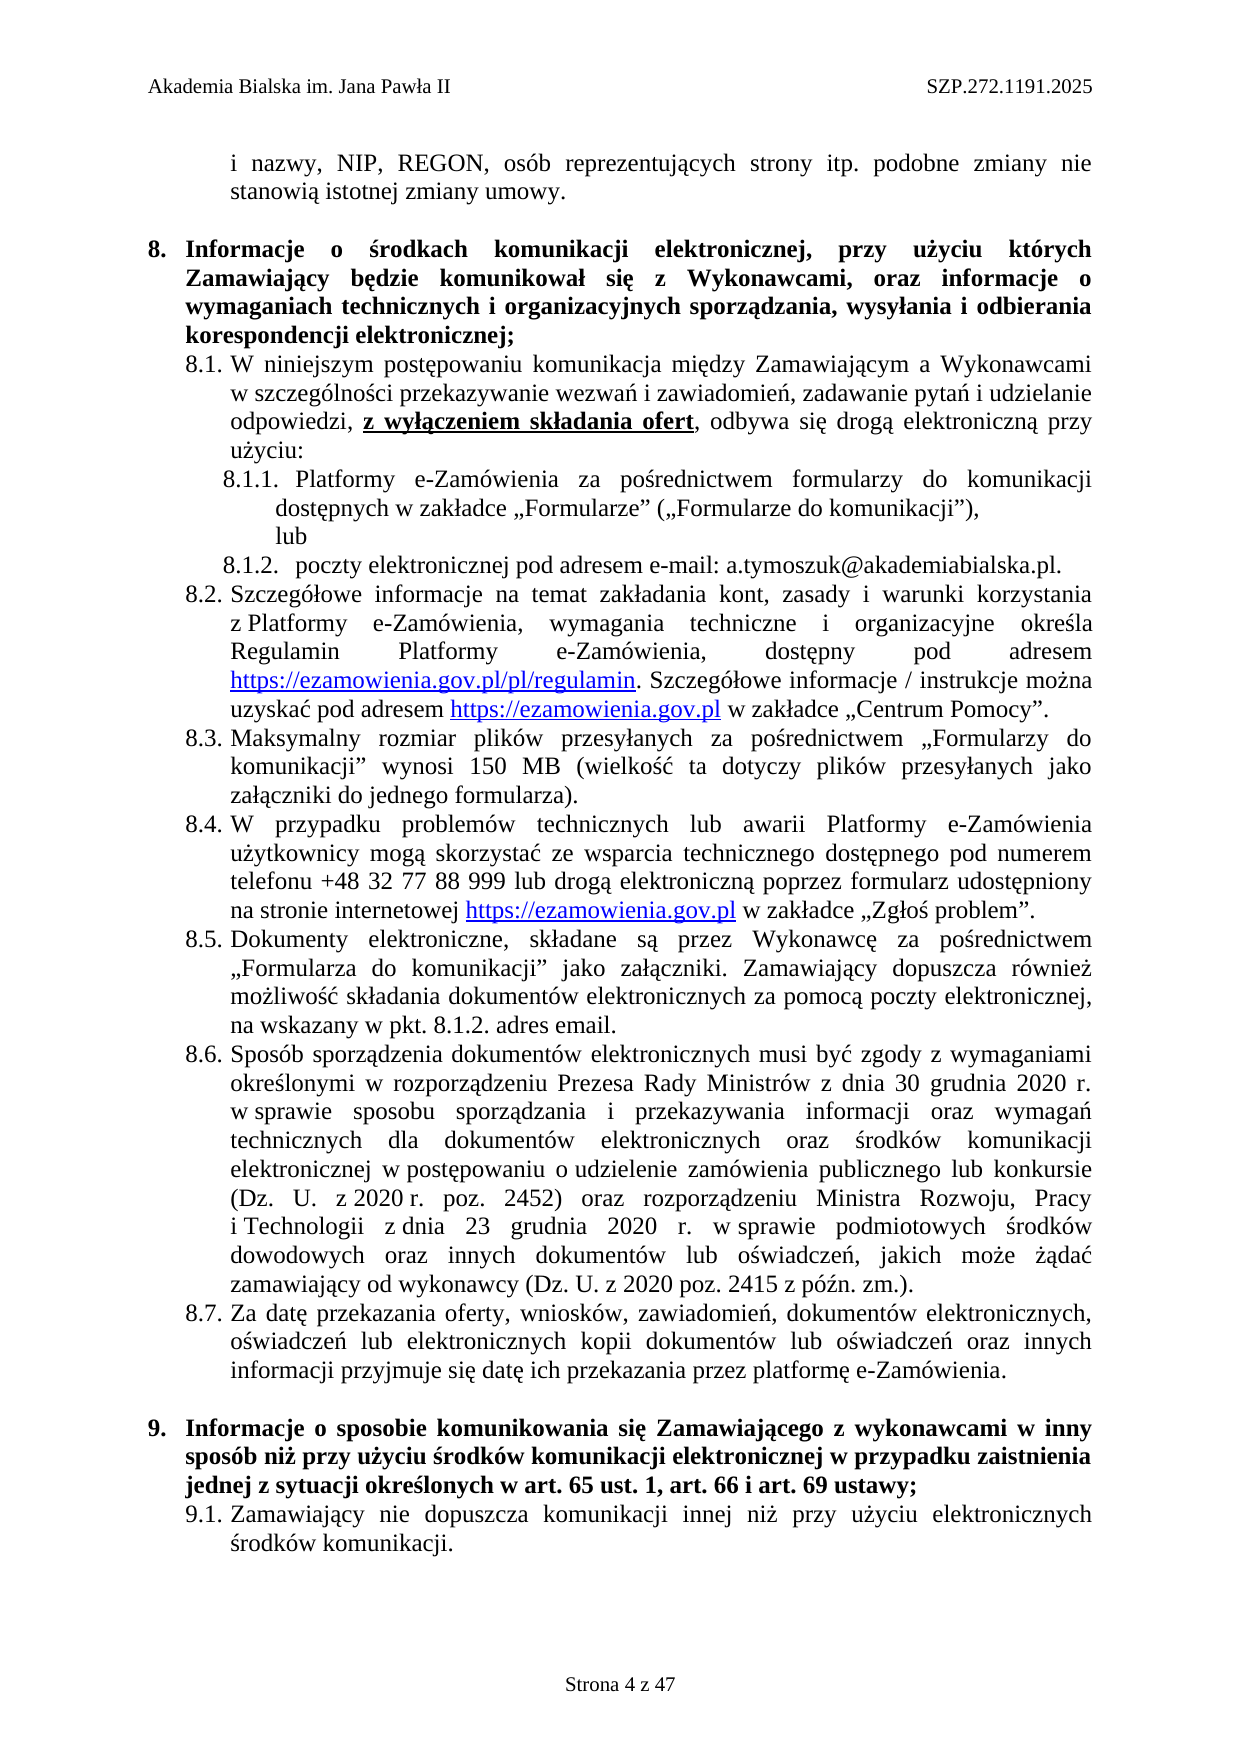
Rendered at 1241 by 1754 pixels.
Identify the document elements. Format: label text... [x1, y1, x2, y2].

list Szczegółowe informacje na temat zakładania kont, zasady i warunki korzystania z Platformy e-Zamówienia, wymagania techniczne i organizacyjne określa Regulamin Platformy e-Zamówienia, dostępny pod adresem https://ezamowienia.gov.pl/pl/regulamin. Szczegółowe informacje / instrukcje można uzyskać pod adresem https://ezamowienia.gov.pl w zakładce „Centrum Pomocy”. [185, 579, 1093, 723]
list Platformy e-Zamówienia za pośrednictwem formularzy do komunikacji dostępnych w zakładce „Formularze” („Formularze do komunikacji”), [223, 464, 1093, 521]
list W przypadku problemów technicznych lub awarii Platformy e-Zamówienia użytkownicy mogą skorzystać ze wsparcia technicznego dostępnego pod numerem telefonu +48 32 77 88 999 lub drogą elektroniczną poprzez formularz udostępniony na stronie internetowej https://ezamowienia.gov.pl w zakładce „Zgłoś problem”. [185, 809, 1093, 924]
list Informacje o środkach komunikacji elektronicznej, przy użyciu których Zamawiający będzie komunikował się z Wykonawcami, oraz informacje o wymaganiach technicznych i organizacyjnych sporządzania, wysyłania i odbierania korespondencji elektronicznej; [148, 234, 1093, 349]
list Sposób sporządzenia dokumentów elektronicznych musi być zgody z wymaganiami określonymi w rozporządzeniu Prezesa Rady Ministrów z dnia 30 grudnia 2020 r. w sprawie sposobu sporządzania i przekazywania informacji oraz wymagań technicznych dla dokumentów elektronicznych oraz środków komunikacji elektronicznej w postępowaniu o udzielenie zamówienia publicznego lub konkursie (Dz. U. z 2020 r. poz. 2452) oraz rozporządzeniu Ministra Rozwoju, Pracy i Technologii z dnia 23 grudnia 2020 r. w sprawie podmiotowych środków dowodowych oraz innych dokumentów lub oświadczeń, jakich może żądać zamawiający od wykonawcy (Dz. U. z 2020 poz. 2415 z późn. zm.). [185, 1039, 1093, 1298]
list poczty elektronicznej pod adresem e-mail: a.tymoszuk@akademiabialska.pl. [223, 550, 1093, 579]
list Dokumenty elektroniczne, składane są przez Wykonawcę za pośrednictwem „Formularza do komunikacji” jako załączniki. Zamawiający dopuszcza również możliwość składania dokumentów elektronicznych za pomocą poczty elektronicznej, na wskazany w pkt. 8.1.2. adres email. [185, 924, 1093, 1039]
list Za datę przekazania oferty, wniosków, zawiadomień, dokumentów elektronicznych, oświadczeń lub elektronicznych kopii dokumentów lub oświadczeń oraz innych informacji przyjmuje się datę ich przekazania przez platformę e-Zamówienia. [185, 1298, 1093, 1384]
list Maksymalny rozmiar plików przesyłanych za pośrednictwem „Formularzy do komunikacji” wynosi 150 MB (wielkość ta dotyczy plików przesyłanych jako załączniki do jednego formularza). [185, 723, 1093, 809]
list Informacje o sposobie komunikowania się Zamawiającego z wykonawcami w inny sposób niż przy użyciu środków komunikacji elektronicznej w przypadku zaistnienia jednej z sytuacji określonych w art. 65 ust. 1, art. 66 i art. 69 ustawy; [148, 1413, 1093, 1499]
list Zamawiający nie dopuszcza komunikacji innej niż przy użyciu elektronicznych środków komunikacji. [185, 1499, 1093, 1556]
list lub [275, 521, 1093, 550]
list W niniejszym postępowaniu komunikacja między Zamawiającym a Wykonawcami w szczególności przekazywanie wezwań i zawiadomień, zadawanie pytań i udzielanie odpowiedzi, z wyłączeniem składania ofert, odbywa się drogą elektroniczną przy użyciu: [185, 349, 1093, 464]
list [185, 148, 1093, 205]
